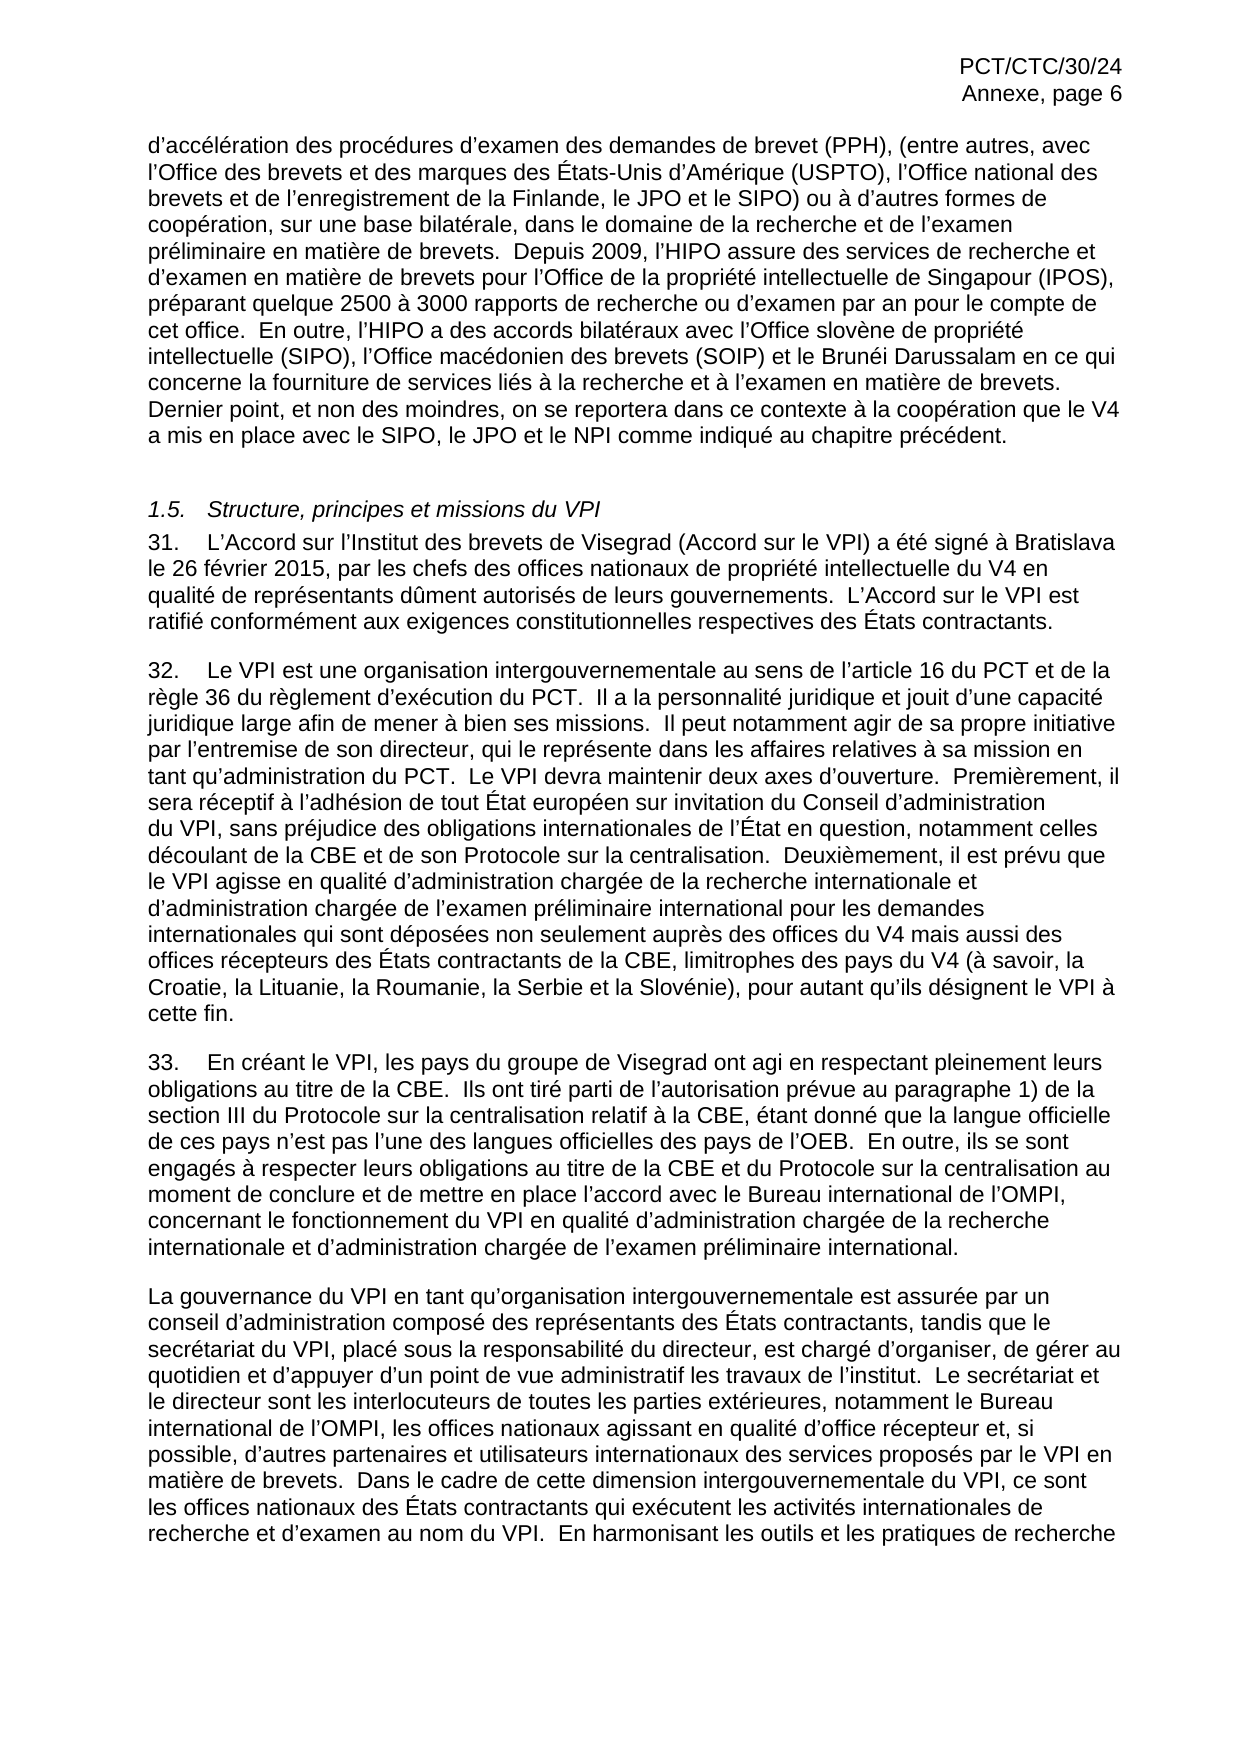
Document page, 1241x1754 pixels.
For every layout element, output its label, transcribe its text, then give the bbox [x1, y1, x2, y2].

subtitle 1.5. Structure, principes et missions du VPI [148, 496, 1122, 523]
text En créant le VPI, les pays du groupe de Visegrad ont agi en respectant pleinement leurs obligations au titre de la CBE. Ils ont tiré parti de l’autorisation prévue au paragraphe 1) de la section III du Protocole sur la centralisation relatif à la CBE, étant donné que la langue officielle de ces pays n’est pas l’une des langues officielles des pays de l’OEB. En outre, ils se sont engagés à respecter leurs obligations au titre de la CBE et du Protocole sur la centralisation au moment de conclure et de mettre en place l’accord avec le Bureau international de l’OMPI, concernant le fonctionnement du VPI en qualité d’administration chargée de la recherche internationale et d’administration chargée de l’examen préliminaire international. [148, 1049, 1122, 1260]
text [148, 132, 1122, 448]
text Le VPI est une organisation intergouvernementale au sens de l’article 16 du PCT et de la règle 36 du règlement d’exécution du PCT. Il a la personnalité juridique et jouit d’une capacité juridique large afin de mener à bien ses missions. Il peut notamment agir de sa propre initiative par l’entremise de son directeur, qui le représente dans les affaires relatives à sa mission en tant qu’administration du PCT. Le VPI devra maintenir deux axes d’ouverture. Premièrement, il sera réceptif à l’adhésion de tout État européen sur invitation du Conseil d’administration du VPI, sans préjudice des obligations internationales de l’État en question, notamment celles découlant de la CBE et de son Protocole sur la centralisation. Deuxièmement, il est prévu que le VPI agisse en qualité d’administration chargée de la recherche internationale et d’administration chargée de l’examen préliminaire international pour les demandes internationales qui sont déposées non seulement auprès des offices du V4 mais aussi des offices récepteurs des États contractants de la CBE, limitrophes des pays du V4 (à savoir, la Croatie, la Lituanie, la Roumanie, la Serbie et la Slovénie), pour autant qu’ils désignent le VPI à cette fin. [148, 657, 1122, 1026]
list La gouvernance du VPI en tant qu’organisation intergouvernementale est assurée par un conseil d’administration composé des représentants des États contractants, tandis que le secrétariat du VPI, placé sous la responsabilité du directeur, est chargé d’organiser, de gérer au quotidien et d’appuyer d’un point de vue administratif les travaux de l’institut. Le secrétariat et le directeur sont les interlocuteurs de toutes les parties extérieures, notamment le Bureau international de l’OMPI, les offices nationaux agissant en qualité d’office récepteur et, si possible, d’autres partenaires et utilisateurs internationaux des services proposés par le VPI en matière de brevets. Dans le cadre de cette dimension intergouvernementale du VPI, ce sont les offices nationaux des États contractants qui exécutent les activités internationales de recherche et d’examen au nom du VPI. En harmonisant les outils et les pratiques de recherche [148, 1283, 1122, 1546]
text L’Accord sur l’Institut des brevets de Visegrad (Accord sur le VPI) a été signé à Bratislava le 26 février 2015, par les chefs des offices nationaux de propriété intellectuelle du V4 en qualité de représentants dûment autorisés de leurs gouvernements. L’Accord sur le VPI est ratifié conformément aux exigences constitutionnelles respectives des États contractants. [148, 529, 1122, 634]
